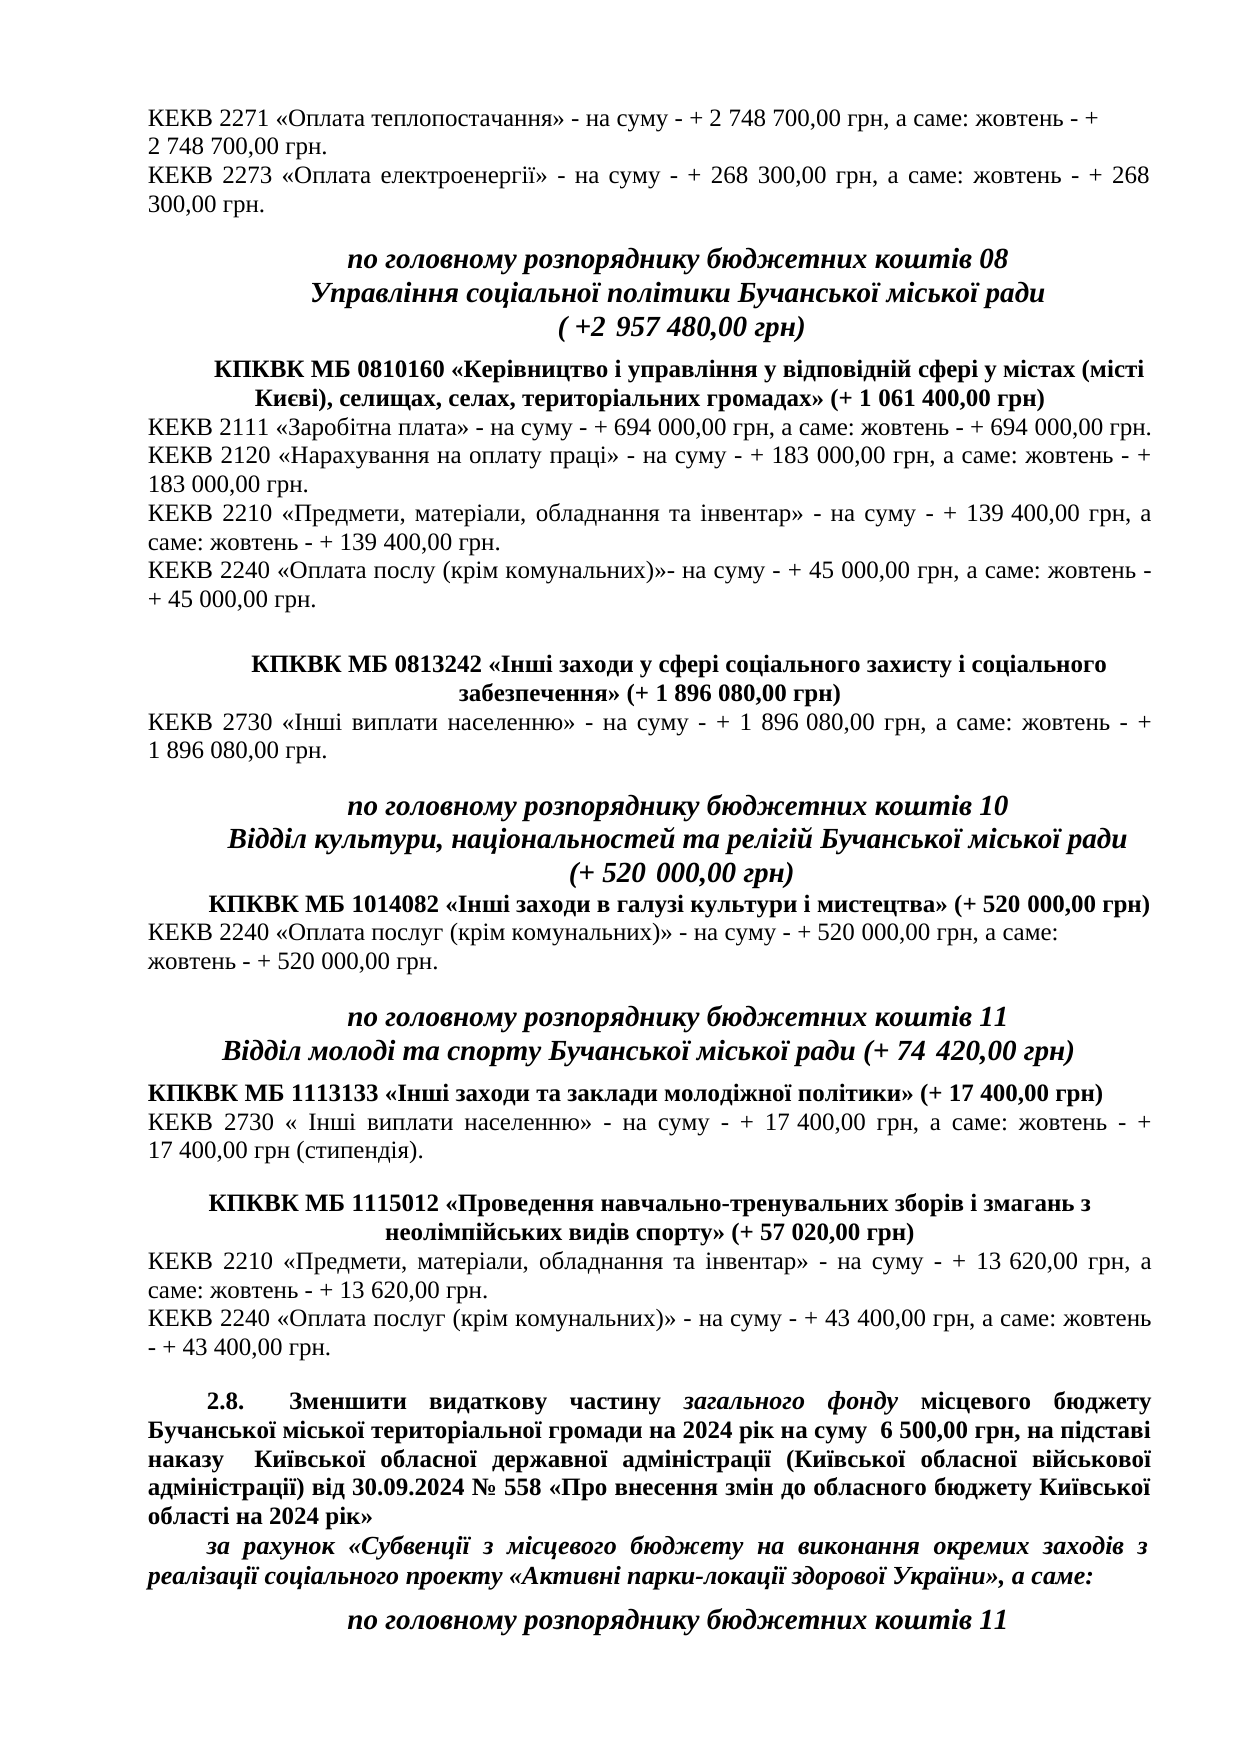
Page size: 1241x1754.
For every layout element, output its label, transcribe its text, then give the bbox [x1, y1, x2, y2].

text Відділ культури, національностей та релігій Бучанської міської ради [148, 822, 1152, 855]
text КЕКВ 2111 «Заробітна плата» - на суму - + 694 000,00 грн, а саме: жовтень - + 694 000,00 грн. [148, 412, 1152, 441]
text КПКВК МБ 1014082 «Інші заходи в галузі культури і мистецтва» (+ 520 000,00 грн) [148, 889, 1152, 917]
text Відділ молоді та спорту Бучанської міської ради (+ 74 420,00 грн) [148, 1033, 1152, 1066]
text КЕКВ 2120 «Нарахування на оплату праці» - на суму - + 183 000,00 грн, а саме: жовтень - + 183 000,00 грн. [148, 441, 1152, 498]
text КПКВК МБ 0810160 «Керівництво і управління у відповідній сфері у містах (місті Києві), селищах, селах, територіальних громадах» (+ 1 061 400,00 грн) [148, 354, 1152, 412]
text по головному розпоряднику бюджетних коштів 08 [148, 242, 1152, 275]
text за рахунок «Субвенції з місцевого бюджету на виконання окремих заходів з реалізації соціального проекту «Активні парки-локації здорової України», а саме: [148, 1530, 1152, 1590]
text КПКВК МБ 0813242 «Інші заходи у сфері соціального захисту і соціального забезпечення» (+ 1 896 080,00 грн) [148, 649, 1152, 707]
text (+ 520 000,00 грн) [148, 855, 1152, 889]
text КЕКВ 2210 «Предмети, матеріали, обладнання та інвентар» - на суму - + 139 400,00 грн, а саме: жовтень - + 139 400,00 грн. [148, 498, 1152, 556]
text КПКВК МБ 1113133 «Інші заходи та заклади молодіжної політики» (+ 17 400,00 грн) [148, 1078, 1152, 1107]
text по головному розпоряднику бюджетних коштів 11 [148, 1602, 1152, 1636]
text КЕКВ 2240 «Оплата послу (крім комунальних)»- на суму - + 45 000,00 грн, а саме: жовтень - + 45 000,00 грн. [148, 556, 1152, 613]
text КЕКВ 2240 «Оплата послуг (крім комунальних)» - на суму - + 43 400,00 грн, а саме: жовтень - + 43 400,00 грн. [148, 1303, 1152, 1361]
text по головному розпоряднику бюджетних коштів 10 [148, 788, 1152, 822]
text КЕКВ 2273 «Оплата електроенергії» - на суму - + 268 300,00 грн, а саме: жовтень - + 268 300,00 грн. [148, 160, 1152, 218]
text КПКВК МБ 1115012 «Проведення навчально-тренувальних зборів і змагань з неолімпійських видів спорту» (+ 57 020,00 грн) [148, 1188, 1152, 1246]
text КЕКВ 2210 «Предмети, матеріали, обладнання та інвентар» - на суму - + 13 620,00 грн, а саме: жовтень - + 13 620,00 грн. [148, 1246, 1152, 1303]
text КЕКВ 2730 « Інші виплати населенню» - на суму - + 17 400,00 грн, а саме: жовтень - + 17 400,00 грн (стипендія). [148, 1107, 1152, 1164]
text КЕКВ 2730 «Інші виплати населенню» - на суму - + 1 896 080,00 грн, а саме: жовтень - + 1 896 080,00 грн. [148, 707, 1152, 764]
text КЕКВ 2271 «Оплата теплопостачання» - на суму - + 2 748 700,00 грн, а саме: жовтень - + 2 748 700,00 грн. [148, 103, 1152, 160]
text Управління соціальної політики Бучанської міської ради [148, 275, 1152, 309]
text по головному розпоряднику бюджетних коштів 11 [148, 999, 1152, 1033]
text КЕКВ 2240 «Оплата послуг (крім комунальних)» - на суму - + 520 000,00 грн, а саме: жовтень - + 520 000,00 грн. [148, 917, 1152, 975]
text ( +2 957 480,00 грн) [148, 309, 1152, 342]
text 2.8. Зменшити видаткову частину загального фонду місцевого бюджету Бучанської міської територіальної громади на 2024 рік на суму 6 500,00 грн, на підставі наказу Київської обласної державної адміністрації (Київської обласної військової адміністрації) від 30.09.2024 № 558 «Про внесення змін до обласного бюджету Київської області на 2024 рік» [148, 1385, 1152, 1530]
